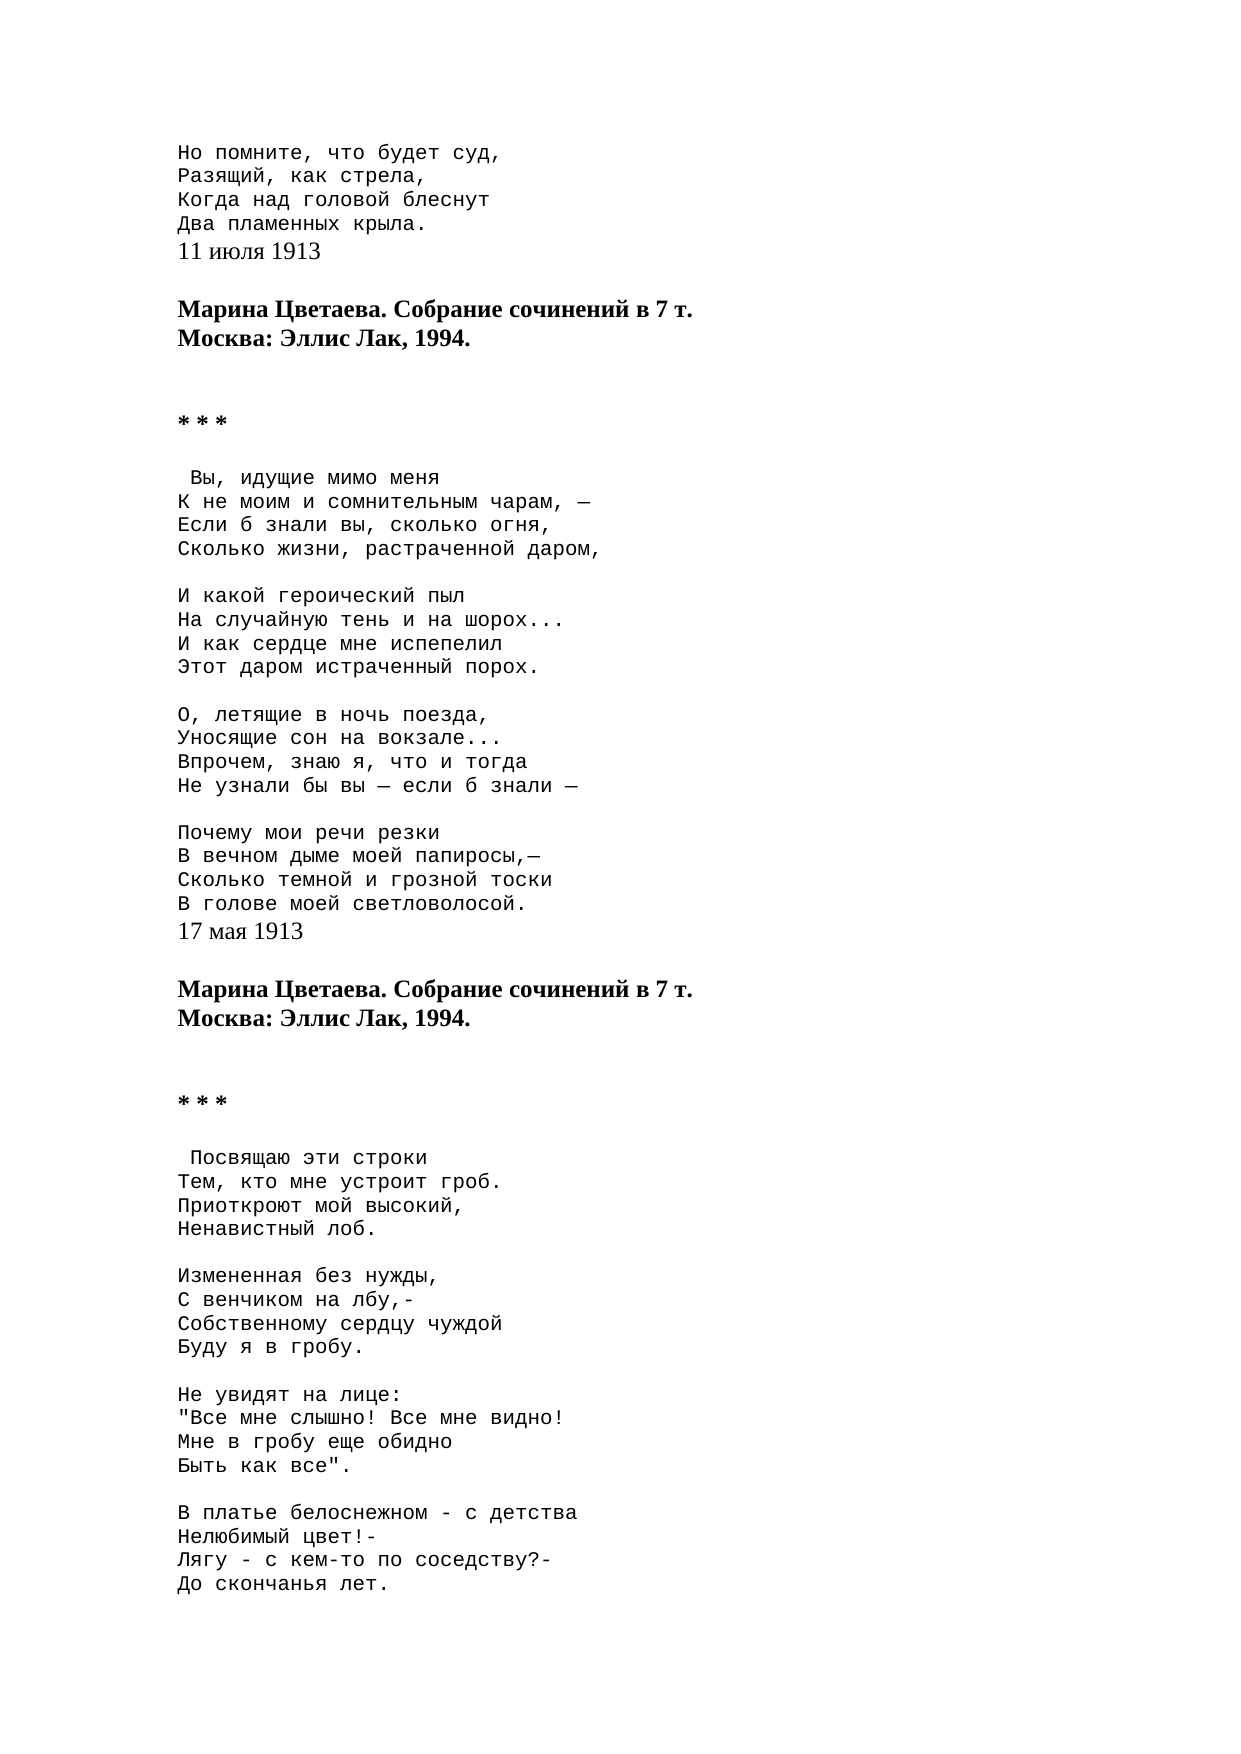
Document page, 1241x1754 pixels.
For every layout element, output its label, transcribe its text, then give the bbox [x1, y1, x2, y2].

text В вечном дыме моей папиросы,— [177, 846, 1152, 869]
text Почему мои речи резки [177, 822, 1152, 846]
text Не увидят на лице: [177, 1384, 1152, 1407]
text 11 июля 1913 [177, 236, 1152, 265]
text Собственному сердцу чуждой [177, 1313, 1152, 1336]
text И какой героический пыл [177, 585, 1152, 609]
text Если б знали вы, сколько огня, [177, 514, 1152, 538]
text К не моим и сомнительным чарам, — [177, 491, 1152, 514]
text Мне в гробу еще обидно [177, 1431, 1152, 1455]
text Марина Цветаева. Собрание сочинений в 7 т. Москва: Эллис Лак, 1994. * * * [177, 294, 1152, 438]
text Марина Цветаева. Собрание сочинений в 7 т. Москва: Эллис Лак, 1994. * * * [177, 974, 1152, 1118]
text О, летящие в ночь поезда, [177, 704, 1152, 727]
text "Все мне слышно! Все мне видно! [177, 1407, 1152, 1431]
text Ненавистный лоб. [177, 1218, 1152, 1242]
text Не узнали бы вы — если б знали — [177, 774, 1152, 798]
text И как сердце мне испепелил [177, 633, 1152, 656]
text На случайную тень и на шорох... [177, 609, 1152, 633]
text Но помните, что будет суд, [177, 142, 1152, 165]
text 17 мая 1913 [177, 916, 1152, 945]
text Посвящаю эти строки [177, 1147, 1152, 1171]
text Уносящие сон на вокзале... [177, 727, 1152, 751]
text Когда над головой блеснут [177, 189, 1152, 213]
text Тем, кто мне устроит гроб. [177, 1171, 1152, 1194]
text Вы, идущие мимо меня [177, 467, 1152, 491]
text Буду я в гробу. [177, 1336, 1152, 1360]
text Этот даром истраченный порох. [177, 656, 1152, 680]
text Измененная без нужды, [177, 1266, 1152, 1289]
text Лягу - с кем-то по соседству?- [177, 1549, 1152, 1573]
text Впрочем, знаю я, что и тогда [177, 751, 1152, 774]
text В платье белоснежном - с детства [177, 1502, 1152, 1526]
text Нелюбимый цвет!- [177, 1526, 1152, 1549]
text До скончанья лет. [177, 1573, 1152, 1597]
text С венчиком на лбу,- [177, 1289, 1152, 1313]
text Два пламенных крыла. [177, 213, 1152, 236]
text Сколько темной и грозной тоски [177, 869, 1152, 893]
text Быть как все". [177, 1455, 1152, 1478]
text Приоткроют мой высокий, [177, 1194, 1152, 1218]
text Сколько жизни, растраченной даром, [177, 538, 1152, 562]
text В голове моей светловолосой. [177, 893, 1152, 916]
text Разящий, как стрела, [177, 165, 1152, 189]
